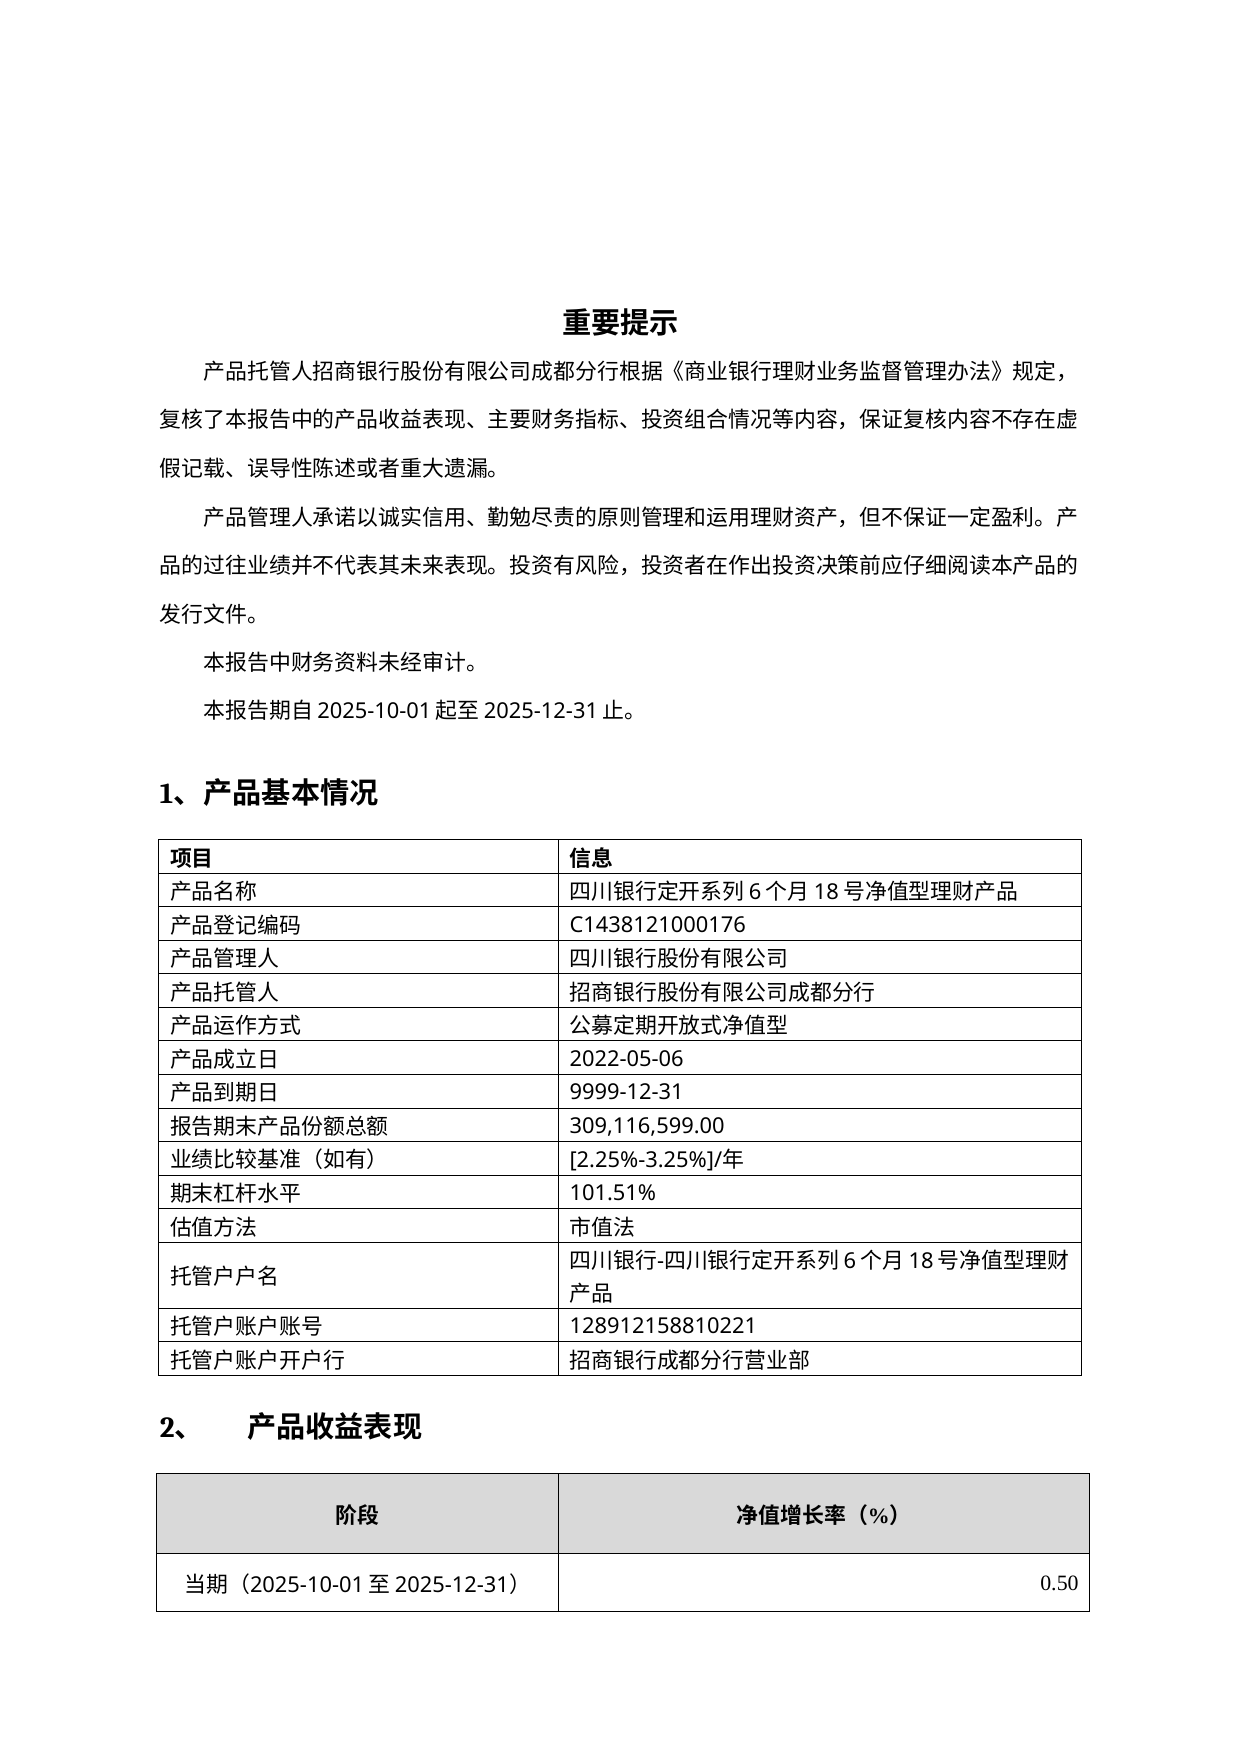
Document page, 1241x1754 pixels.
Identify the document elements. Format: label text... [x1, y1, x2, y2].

table_cell 101.51% [559, 1176, 1081, 1208]
table_cell 309,116,599.00 [559, 1109, 1081, 1141]
table_cell 产品登记编码 [159, 907, 558, 940]
table_cell 招商银行成都分行营业部 [559, 1342, 1081, 1375]
table_header 净值增长率（%） [559, 1474, 1089, 1553]
table_cell 产品名称 [159, 874, 558, 906]
table_cell 四川银行定开系列6个月18号净值型理财产品 [559, 874, 1081, 906]
text 重要提示 [159, 288, 1081, 353]
table_cell 四川银行-四川银行定开系列6个月18号净值型理财产品 [559, 1243, 1081, 1308]
table_cell 128912158810221 [559, 1309, 1081, 1341]
table_cell 0.50 [559, 1554, 1089, 1611]
table_cell 托管户账户开户行 [159, 1342, 558, 1375]
table_cell 产品运作方式 [159, 1008, 558, 1040]
table_cell 估值方法 [159, 1209, 558, 1242]
text 本报告期自2025-10-01起至2025-12-31止。 [159, 693, 1092, 726]
table_cell 产品成立日 [159, 1041, 558, 1074]
title 产品收益表现 [159, 1392, 1081, 1457]
table_cell 产品管理人 [159, 941, 558, 973]
table_cell 期末杠杆水平 [159, 1176, 558, 1208]
text 产品管理人承诺以诚实信用、勤勉尽责的原则管理和运用理财资产，但不保证一定盈利。产品的过往业绩并不代表其未来表现。投资有风险，投资者在作出投资决策前应仔细阅读本产品的发行文件。 [159, 499, 1092, 629]
text 产品托管人招商银行股份有限公司成都分行根据《商业银行理财业务监督管理办法》规定，复核了本报告中的产品收益表现、主要财务指标、投资组合情况等内容，保证复核内容不存在虚假记载、误导性陈述或者重大遗漏。 [159, 353, 1092, 483]
table_cell 产品托管人 [159, 974, 558, 1007]
table_header 阶段 [157, 1474, 558, 1553]
text 本报告中财务资料未经审计。 [159, 645, 1092, 677]
title 产品基本情况 [159, 758, 1081, 823]
table_cell 托管户账户账号 [159, 1309, 558, 1341]
table_cell 托管户户名 [159, 1243, 558, 1308]
table_cell 业绩比较基准（如有） [159, 1142, 558, 1174]
table_header 项目 [159, 840, 558, 873]
table_cell 招商银行股份有限公司成都分行 [559, 974, 1081, 1007]
table_header 信息 [559, 840, 1081, 873]
table_cell C1438121000176 [559, 907, 1081, 940]
table_cell 四川银行股份有限公司 [559, 941, 1081, 973]
table_cell 2022-05-06 [559, 1041, 1081, 1074]
table_cell 公募定期开放式净值型 [559, 1008, 1081, 1040]
table_cell [2.25%-3.25%]/年 [559, 1142, 1081, 1174]
table_cell 当期（2025-10-01至2025-12-31） [157, 1554, 558, 1611]
table_cell 9999-12-31 [559, 1075, 1081, 1107]
table_cell 市值法 [559, 1209, 1081, 1242]
table_cell 产品到期日 [159, 1075, 558, 1107]
table_cell 报告期末产品份额总额 [159, 1109, 558, 1141]
